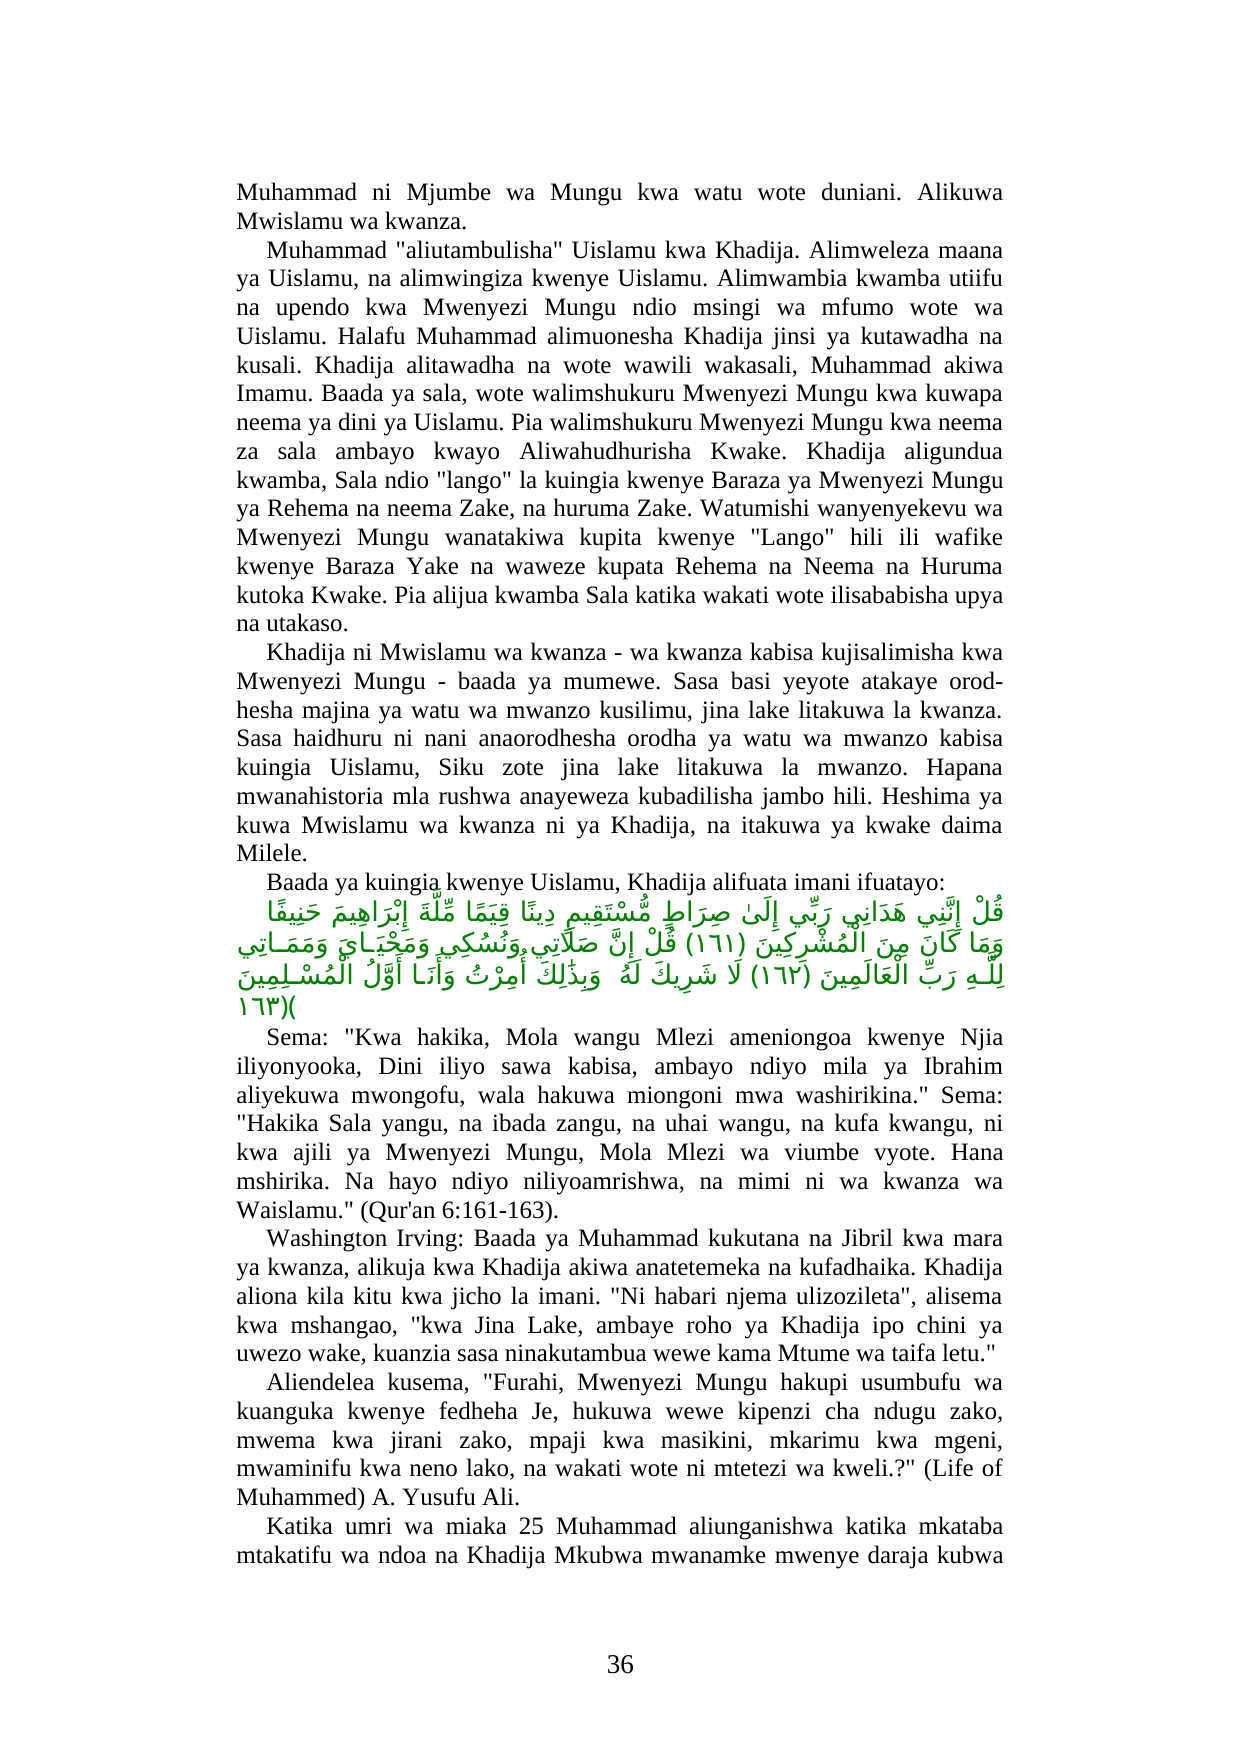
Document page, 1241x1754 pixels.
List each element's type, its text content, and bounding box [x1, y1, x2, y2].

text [236, 177, 1004, 235]
text Sema: "Kwa hakika, Mola wangu Mlezi ameniongoa kwenye Njia iliyonyooka, Dini iliyo sawa kabisa, ambayo ndiyo mila ya Ibrahim aliyekuwa mwongofu, wala hakuwa miongoni mwa washirikina." Sema: "Hakika Sala yangu, na ibada zangu, na uhai wangu, na kufa kwangu, ni kwa ajili ya Mwenyezi Mungu, Mola Mlezi wa viumbe vyote. Hana mshirika. Na hayo ndiyo niliyoamrishwa, na mimi ni wa kwanza wa Waislamu." (Qur'an 6:161-163). [236, 1022, 1004, 1223]
text Muhammad "aliutambulisha" Uislamu kwa Khadija. Alimweleza maana ya Uislamu, na alimwingiza kwenye Uislamu. Alimwambia kwamba utiifu na upendo kwa Mwenyezi Mungu ndio msingi wa mfumo wote wa Uislamu. Halafu Muhammad alimuonesha Khadija jinsi ya kutawadha na kusali. Khadija alitawadha na wote wawili wakasali, Muhammad akiwa Imamu. Baada ya sala, wote walimshukuru Mwenyezi Mungu kwa kuwapa neema ya dini ya Uislamu. Pia walimshukuru Mwenyezi Mungu kwa neema za sala ambayo kwayo Aliwahudhurisha Kwake. Khadija aligundua kwamba, Sala ndio "lango" la kuingia kwenye Baraza ya Mwenyezi Mungu ya Rehema na neema Zake, na huruma Zake. Watumishi wanyenyekevu wa Mwenyezi Mungu wanatakiwa kupita kwenye "Lango" hili ili wafike kwenye Baraza Yake na waweze kupata Rehema na Neema na Huruma kutoka Kwake. Pia alijua kwamba Sala katika wakati wote ilisababisha upya na utakaso. [236, 235, 1004, 637]
text Khadija ni Mwislamu wa kwanza - wa kwanza kabisa kujisalimisha kwa Mwenyezi Mungu - baada ya mumewe. Sasa basi yeyote atakaye orod-hesha majina ya watu wa mwanzo kusilimu, jina lake litakuwa la kwanza. Sasa haidhuru ni nani anaorodhesha orodha ya watu wa mwanzo kabisa kuingia Uislamu, Siku zote jina lake litakuwa la mwanzo. Hapana mwanahistoria mla rushwa anayeweza kubadilisha jambo hili. Heshima ya kuwa Mwislamu wa kwanza ni ya Khadija, na itakuwa ya kwake daima Milele. [236, 637, 1004, 867]
text قُلْ إِنَّنِي هَدَانِي رَبِّي إِلَىٰ صِرَاطٍ مُّسْتَقِيمٍ دِينًا قِيَمًا مِّلَّةَ إِبْرَاهِيمَ حَنِيفًا وَمَا كَانَ مِنَ الْمُشْرِكِينَ ﴿١٦١﴾ قُلْ إِنَّ صَلَاتِي وَنُسُكِي وَمَحْيَايَ وَمَمَاتِي لِلَّـهِ رَبِّ الْعَالَمِينَ ﴿١٦٢﴾ لَا شَرِيكَ لَهُ وَبِذَٰلِكَ أُمِرْتُ وَأَنَا أَوَّلُ الْمُسْلِمِينَ ﴿١٦٣﴾ [236, 896, 1004, 1022]
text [236, 1511, 1004, 1568]
text Baada ya kuingia kwenye Uislamu, Khadija alifuata imani ifuatayo: [236, 867, 1004, 896]
text Washington Irving: Baada ya Muhammad kukutana na Jibril kwa mara ya kwanza, alikuja kwa Khadija akiwa anatetemeka na kufadhaika. Khadija aliona kila kitu kwa jicho la imani. "Ni habari njema ulizozileta", alisema kwa mshangao, "kwa Jina Lake, ambaye roho ya Khadija ipo chini ya uwezo wake, kuanzia sasa ninakutambua wewe kama Mtume wa taifa letu." [236, 1223, 1004, 1367]
text Aliendelea kusema, "Furahi, Mwenyezi Mungu hakupi usumbufu wa kuanguka kwenye fedheha Je, hukuwa wewe kipenzi cha ndugu zako, mwema kwa jirani zako, mpaji kwa masikini, mkarimu kwa mgeni, mwaminifu kwa neno lako, na wakati wote ni mtetezi wa kweli.?" (Life of Muhammed) A. Yusufu Ali. [236, 1367, 1004, 1511]
